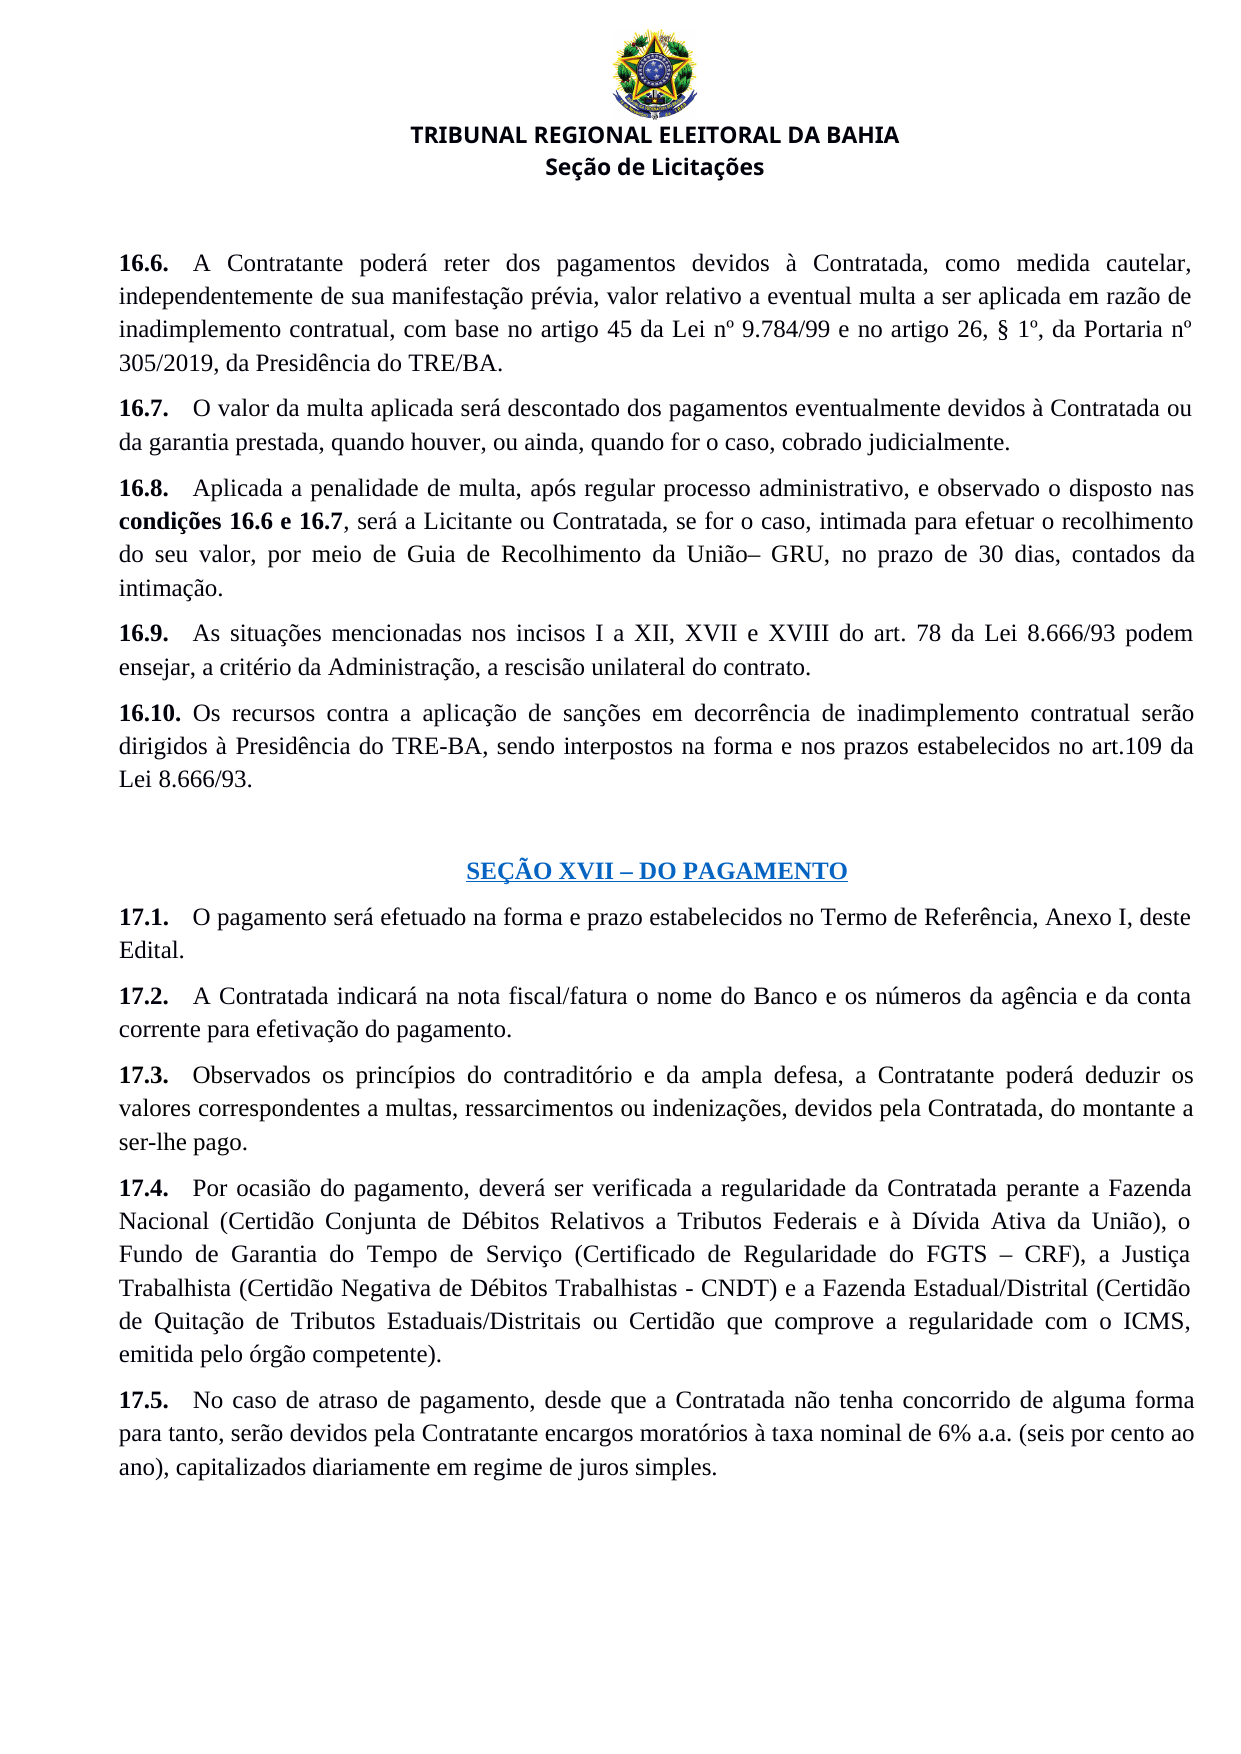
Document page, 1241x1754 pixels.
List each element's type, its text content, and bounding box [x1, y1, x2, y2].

text 17.3. Observados os princípios do contraditório e da ampla defesa, a Contratante poderá deduzir os valores correspondentes a multas, ressarcimentos ou indenizações, devidos pela Contratada, do montante a ser-lhe pago. [119, 1057, 1195, 1157]
text 16.7. O valor da multa aplicada será descontado dos pagamentos eventualmente devidos à Contratada ou da garantia prestada, quando houver, ou ainda, quando for o caso, cobrado judicialmente. [119, 390, 1192, 457]
text 17.5. No caso de atraso de pagamento, desde que a Contratada não tenha concorrido de alguma forma para tanto, serão devidos pela Contratante encargos moratórios à taxa nominal de 6% a.a. (seis por cento ao ano), capitalizados diariamente em regime de juros simples. [119, 1382, 1195, 1482]
text SEÇÃO XVII – DO PAGAMENTO [119, 853, 1195, 886]
text 17.1. O pagamento será efetuado na forma e prazo estabelecidos no Termo de Referência, Anexo I, deste Edital. [119, 898, 1192, 965]
text 17.4. Por ocasião do pagamento, deverá ser verificada a regularidade da Contratada perante a Fazenda Nacional (Certidão Conjunta de Débitos Relativos a Tributos Federais e à Dívida Ativa da União), o Fundo de Garantia do Tempo de Serviço (Certificado de Regularidade do FGTS – CRF), a Justiça Trabalhista (Certidão Negativa de Débitos Trabalhistas - CNDT) e a Fazenda Estadual/Distrital (Certidão de Quitação de Tributos Estaduais/Distritais ou Certidão que comprove a regularidade com o ICMS, emitida pelo órgão competente). [119, 1169, 1192, 1369]
text 17.2. A Contratada indicará na nota fiscal/fatura o nome do Banco e os números da agência e da conta corrente para efetivação do pagamento. [119, 978, 1192, 1044]
text 16.10. Os recursos contra a aplicação de sanções em decorrência de inadimplemento contratual serão dirigidos à Presidência do TRE-BA, sendo interpostos na forma e nos prazos estabelecidos no art.109 da Lei 8.666/93. [119, 694, 1195, 794]
text 16.6. A Contratante poderá reter dos pagamentos devidos à Contratada, como medida cautelar, independentemente de sua manifestação prévia, valor relativo a eventual multa a ser aplicada em razão de inadimplemento contratual, com base no artigo 45 da Lei nº 9.784/99 e no artigo 26, § 1º, da Portaria nº 305/2019, da Presidência do TRE/BA. [119, 244, 1192, 378]
text 16.9. As situações mencionadas nos incisos I a XII, XVII e XVIII do art. 78 da Lei 8.666/93 podem ensejar, a critério da Administração, a rescisão unilateral do contrato. [119, 615, 1195, 682]
text 16.8. Aplicada a penalidade de multa, após regular processo administrativo, e observado o disposto nas condições 16.6 e 16.7, será a Licitante ou Contratada, se for o caso, intimada para efetuar o recolhimento do seu valor, por meio de Guia de Recolhimento da União– GRU, no prazo de 30 dias, contados da intimação. [119, 469, 1195, 603]
